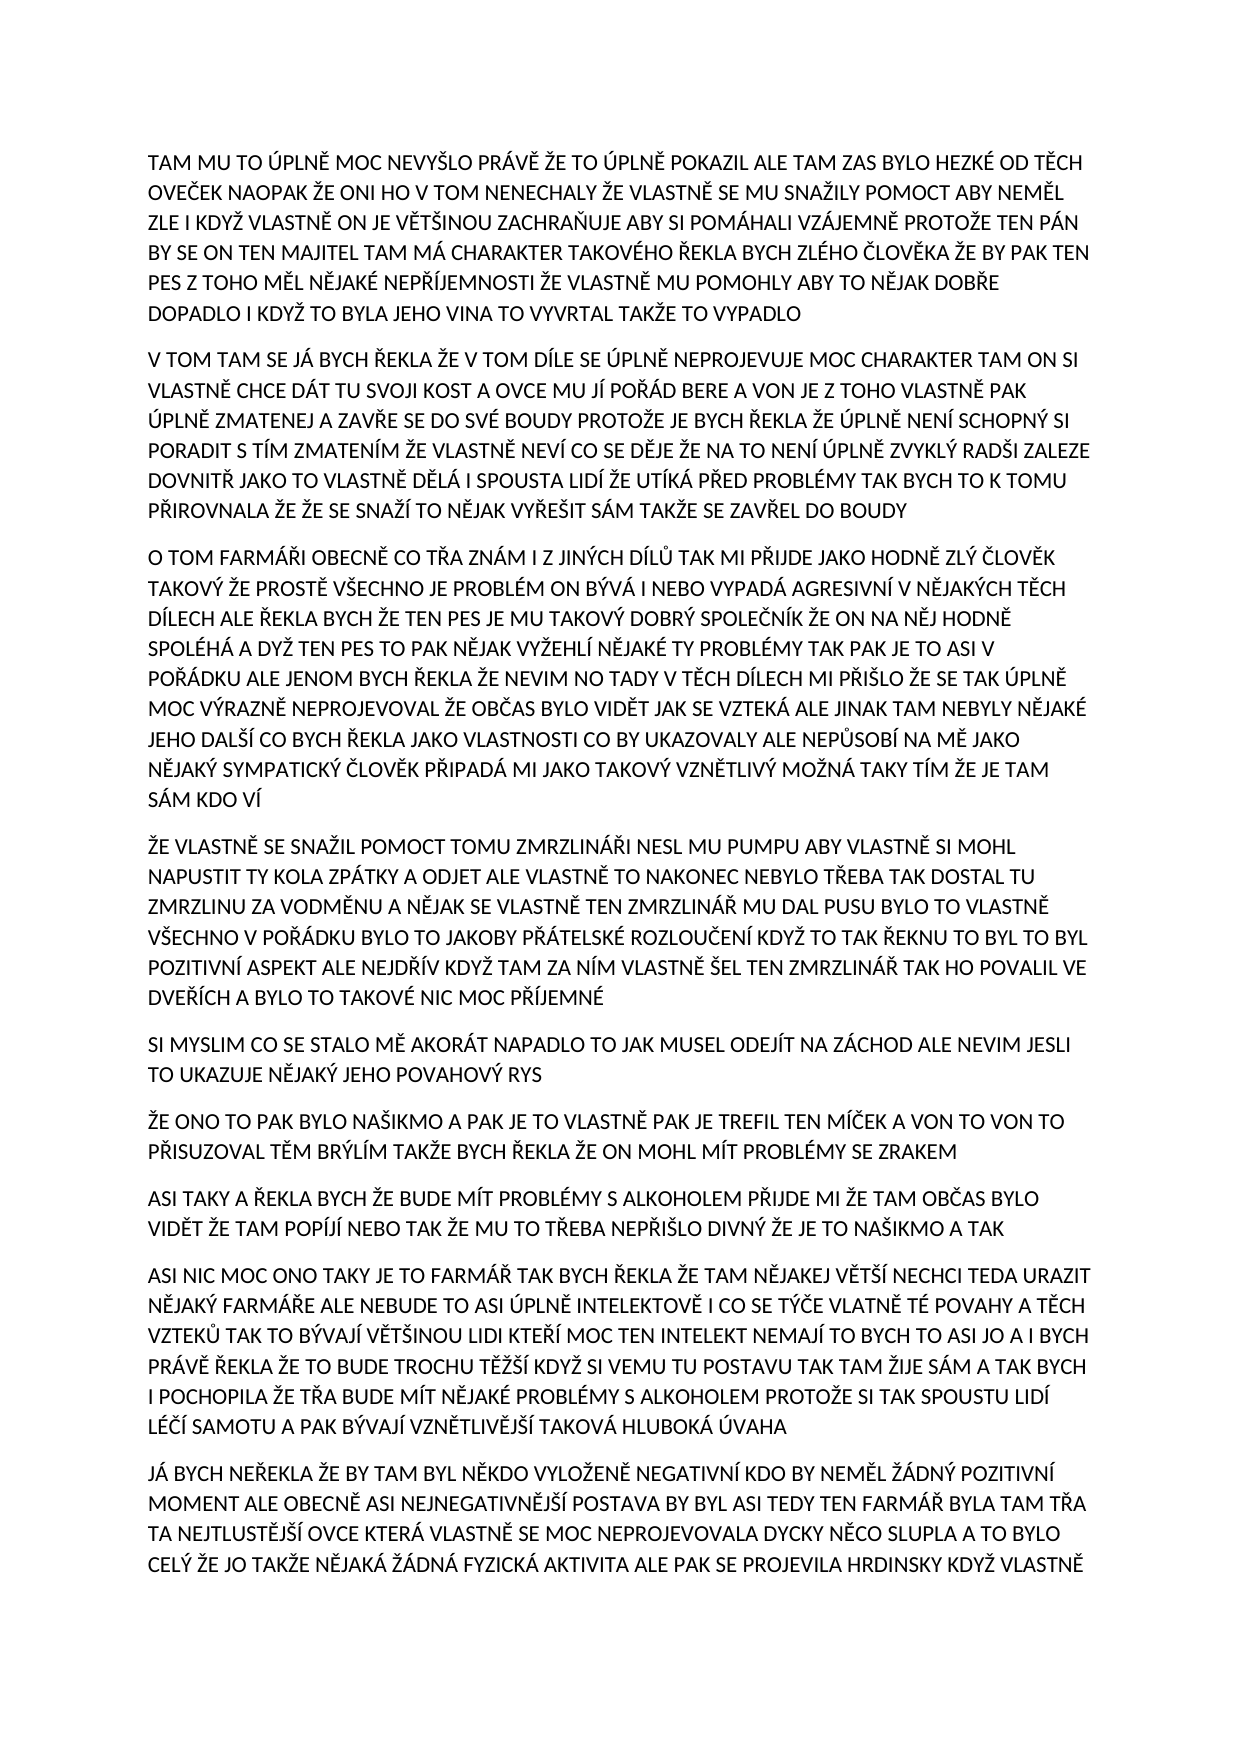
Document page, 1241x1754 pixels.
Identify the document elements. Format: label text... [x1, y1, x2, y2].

text TAM MU TO ÚPLNĚ MOC NEVYŠLO PRÁVĚ ŽE TO ÚPLNĚ POKAZIL ALE TAM ZAS BYLO HEZKÉ OD TĚCH OVEČEK NAOPAK ŽE ONI HO V TOM NENECHALY ŽE VLASTNĚ SE MU SNAŽILY POMOCT ABY NEMĚL ZLE I KDYŽ VLASTNĚ ON JE VĚTŠINOU ZACHRAŇUJE ABY SI POMÁHALI VZÁJEMNĚ PROTOŽE TEN PÁN BY SE ON TEN MAJITEL TAM MÁ CHARAKTER TAKOVÉHO ŘEKLA BYCH ZLÉHO ČLOVĚKA ŽE BY PAK TEN PES Z TOHO MĚL NĚJAKÉ NEPŘÍJEMNOSTI ŽE VLASTNĚ MU POMOHLY ABY TO NĚJAK DOBŘE DOPADLO I KDYŽ TO BYLA JEHO VINA TO VYVRTAL TAKŽE TO VYPADLO [148, 148, 1093, 327]
text ŽE VLASTNĚ SE SNAŽIL POMOCT TOMU ZMRZLINÁŘI NESL MU PUMPU ABY VLASTNĚ SI MOHL NAPUSTIT TY KOLA ZPÁTKY A ODJET ALE VLASTNĚ TO NAKONEC NEBYLO TŘEBA TAK DOSTAL TU ZMRZLINU ZA VODMĚNU A NĚJAK SE VLASTNĚ TEN ZMRZLINÁŘ MU DAL PUSU BYLO TO VLASTNĚ VŠECHNO V POŘÁDKU BYLO TO JAKOBY PŘÁTELSKÉ ROZLOUČENÍ KDYŽ TO TAK ŘEKNU TO BYL TO BYL POZITIVNÍ ASPEKT ALE NEJDŘÍV KDYŽ TAM ZA NÍM VLASTNĚ ŠEL TEN ZMRZLINÁŘ TAK HO POVALIL VE DVEŘÍCH A BYLO TO TAKOVÉ NIC MOC PŘÍJEMNÉ [148, 832, 1093, 1011]
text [148, 1459, 1093, 1578]
text O TOM FARMÁŘI OBECNĚ CO TŘA ZNÁM I Z JINÝCH DÍLŮ TAK MI PŘIJDE JAKO HODNĚ ZLÝ ČLOVĚK TAKOVÝ ŽE PROSTĚ VŠECHNO JE PROBLÉM ON BÝVÁ I NEBO VYPADÁ AGRESIVNÍ V NĚJAKÝCH TĚCH DÍLECH ALE ŘEKLA BYCH ŽE TEN PES JE MU TAKOVÝ DOBRÝ SPOLEČNÍK ŽE ON NA NĚJ HODNĚ SPOLÉHÁ A DYŽ TEN PES TO PAK NĚJAK VYŽEHLÍ NĚJAKÉ TY PROBLÉMY TAK PAK JE TO ASI V POŘÁDKU ALE JENOM BYCH ŘEKLA ŽE NEVIM NO TADY V TĚCH DÍLECH MI PŘIŠLO ŽE SE TAK ÚPLNĚ MOC VÝRAZNĚ NEPROJEVOVAL ŽE OBČAS BYLO VIDĚT JAK SE VZTEKÁ ALE JINAK TAM NEBYLY NĚJAKÉ JEHO DALŠÍ CO BYCH ŘEKLA JAKO VLASTNOSTI CO BY UKAZOVALY ALE NEPŮSOBÍ NA MĚ JAKO NĚJAKÝ SYMPATICKÝ ČLOVĚK PŘIPADÁ MI JAKO TAKOVÝ VZNĚTLIVÝ MOŽNÁ TAKY TÍM ŽE JE TAM SÁM KDO VÍ [148, 543, 1093, 813]
text V TOM TAM SE JÁ BYCH ŘEKLA ŽE V TOM DÍLE SE ÚPLNĚ NEPROJEVUJE MOC CHARAKTER TAM ON SI VLASTNĚ CHCE DÁT TU SVOJI KOST A OVCE MU JÍ POŘÁD BERE A VON JE Z TOHO VLASTNĚ PAK ÚPLNĚ ZMATENEJ A ZAVŘE SE DO SVÉ BOUDY PROTOŽE JE BYCH ŘEKLA ŽE ÚPLNĚ NENÍ SCHOPNÝ SI PORADIT S TÍM ZMATENÍM ŽE VLASTNĚ NEVÍ CO SE DĚJE ŽE NA TO NENÍ ÚPLNĚ ZVYKLÝ RADŠI ZALEZE DOVNITŘ JAKO TO VLASTNĚ DĚLÁ I SPOUSTA LIDÍ ŽE UTÍKÁ PŘED PROBLÉMY TAK BYCH TO K TOMU PŘIROVNALA ŽE ŽE SE SNAŽÍ TO NĚJAK VYŘEŠIT SÁM TAKŽE SE ZAVŘEL DO BOUDY [148, 346, 1093, 524]
text ASI TAKY A ŘEKLA BYCH ŽE BUDE MÍT PROBLÉMY S ALKOHOLEM PŘIJDE MI ŽE TAM OBČAS BYLO VIDĚT ŽE TAM POPÍJÍ NEBO TAK ŽE MU TO TŘEBA NEPŘIŠLO DIVNÝ ŽE JE TO NAŠIKMO A TAK [148, 1184, 1093, 1242]
text ŽE ONO TO PAK BYLO NAŠIKMO A PAK JE TO VLASTNĚ PAK JE TREFIL TEN MÍČEK A VON TO VON TO PŘISUZOVAL TĚM BRÝLÍM TAKŽE BYCH ŘEKLA ŽE ON MOHL MÍT PROBLÉMY SE ZRAKEM [148, 1107, 1093, 1165]
text ASI NIC MOC ONO TAKY JE TO FARMÁŘ TAK BYCH ŘEKLA ŽE TAM NĚJAKEJ VĚTŠÍ NECHCI TEDA URAZIT NĚJAKÝ FARMÁŘE ALE NEBUDE TO ASI ÚPLNĚ INTELEKTOVĚ I CO SE TÝČE VLATNĚ TÉ POVAHY A TĚCH VZTEKŮ TAK TO BÝVAJÍ VĚTŠINOU LIDI KTEŘÍ MOC TEN INTELEKT NEMAJÍ TO BYCH TO ASI JO A I BYCH PRÁVĚ ŘEKLA ŽE TO BUDE TROCHU TĚŽŠÍ KDYŽ SI VEMU TU POSTAVU TAK TAM ŽIJE SÁM A TAK BYCH I POCHOPILA ŽE TŘA BUDE MÍT NĚJAKÉ PROBLÉMY S ALKOHOLEM PROTOŽE SI TAK SPOUSTU LIDÍ LÉČÍ SAMOTU A PAK BÝVAJÍ VZNĚTLIVĚJŠÍ TAKOVÁ HLUBOKÁ ÚVAHA [148, 1261, 1093, 1440]
text SI MYSLIM CO SE STALO MĚ AKORÁT NAPADLO TO JAK MUSEL ODEJÍT NA ZÁCHOD ALE NEVIM JESLI TO UKAZUJE NĚJAKÝ JEHO POVAHOVÝ RYS [148, 1030, 1093, 1088]
